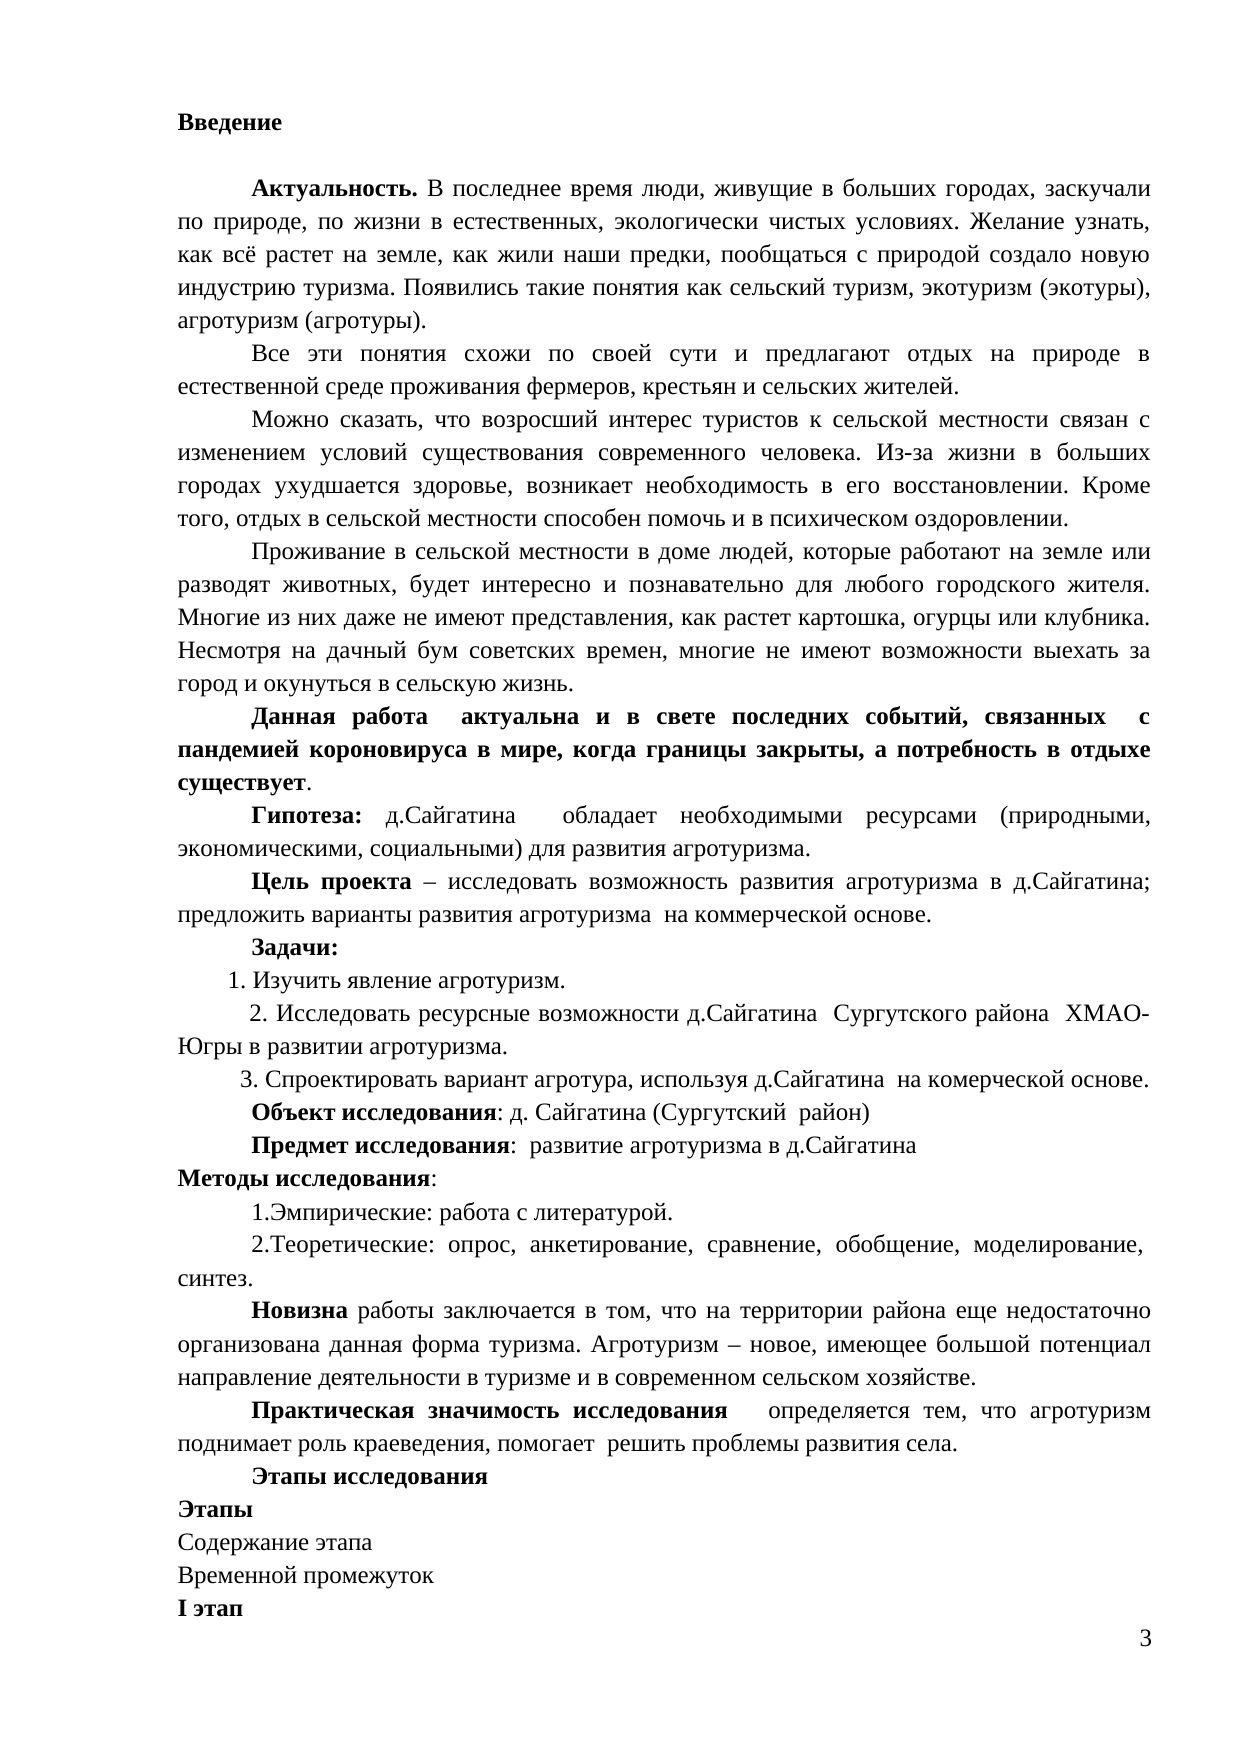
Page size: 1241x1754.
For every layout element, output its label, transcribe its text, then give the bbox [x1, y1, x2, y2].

text Содержание этапа [177, 1527, 1152, 1556]
text Проживание в сельской местности в доме людей, которые работают на земле или разводят животных, будет интересно и познавательно для любого городского жителя. Многие из них даже не имеют представления, как растет картошка, огурцы или клубника. Несмотря на дачный бум советских времен, многие не имеют возможности выехать за город и окунуться в сельскую жизнь. [177, 536, 1152, 697]
text Цель проекта – исследовать возможность развития агротуризма в д.Сайгатина; предложить варианты развития агротуризма на коммерческой основе. [177, 866, 1152, 928]
text Этапы исследования [177, 1461, 1152, 1489]
text Объект исследования: д. Сайгатина (Сургутский район) [177, 1097, 1152, 1126]
text Практическая значимость исследования определяется тем, что агротуризм поднимает роль краеведения, помогает решить проблемы развития села. [177, 1395, 1152, 1456]
text Введение [177, 107, 1152, 136]
text 3. Спроектировать вариант агротура, используя д.Сайгатина на комерческой основе. [177, 1064, 1152, 1093]
text 1.Эмпирические: работа с литературой. [177, 1197, 1144, 1225]
text Все эти понятия схожи по своей сути и предлагают отдых на природе в естественной среде проживания фермеров, крестьян и сельских жителей. [177, 338, 1152, 400]
text Этапы [177, 1494, 1152, 1522]
text Методы исследования: [177, 1163, 1144, 1192]
text Предмет исследования: развитие агротуризма в д.Сайгатина [177, 1131, 1152, 1159]
text Новизна работы заключается в том, что на территории района еще недостаточно организована данная форма туризма. Агротуризм – новое, имеющее большой потенциал направление деятельности в туризме и в современном сельском хозяйстве. [177, 1296, 1152, 1390]
text Актуальность. В последнее время люди, живущие в больших городах, заскучали по природе, по жизни в естественных, экологически чистых условиях. Желание узнать, как всё растет на земле, как жили наши предки, пообщаться с природой создало новую индустрию туризма. Появились такие понятия как сельский туризм, экотуризм (экотуры), агротуризм (агротуры). [177, 173, 1152, 334]
text Временной промежуток [177, 1560, 1152, 1588]
text Можно сказать, что возросший интерес туристов к сельской местности связан с изменением условий существования современного человека. Из-за жизни в больших городах ухудшается здоровье, возникает необходимость в его восстановлении. Кроме того, отдых в сельской местности способен помочь и в психическом оздоровлении. [177, 404, 1152, 532]
text Задачи: 1. Изучить явление агротуризм. [177, 932, 1152, 994]
text 2. Исследовать ресурсные возможности д.Сайгатина Сургутского района ХМАО-Югры в развитии агротуризма. [177, 998, 1152, 1060]
text Данная работа актуальна и в свете последних событий, связанных с пандемией короновируса в мире, когда границы закрыты, а потребность в отдыхе существует. [177, 701, 1152, 796]
text Гипотеза: д.Сайгатина обладает необходимыми ресурсами (природными, экономическими, социальными) для развития агротуризма. [177, 800, 1152, 862]
text 2.Теоретические: опрос, анкетирование, сравнение, обобщение, моделирование, синтез. [177, 1229, 1144, 1291]
text I этап [177, 1593, 1152, 1622]
